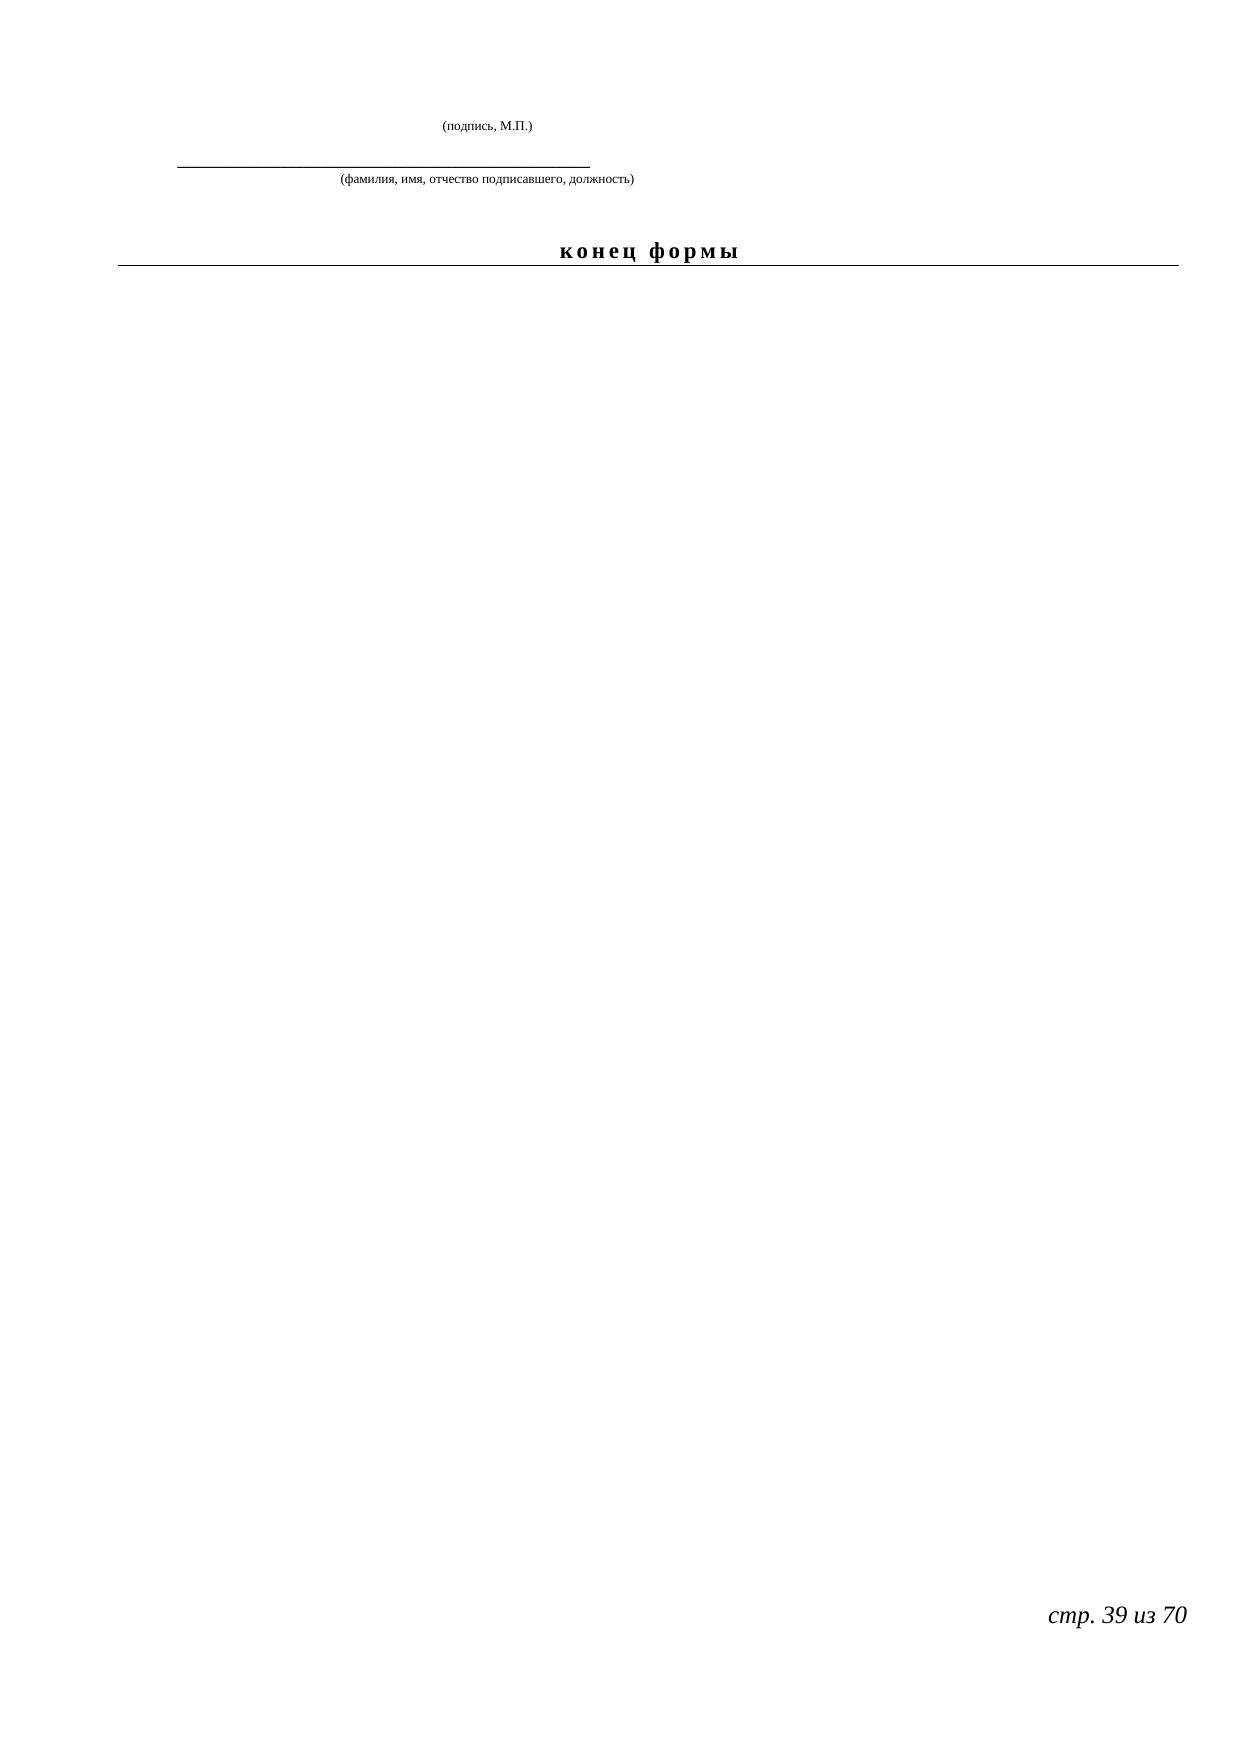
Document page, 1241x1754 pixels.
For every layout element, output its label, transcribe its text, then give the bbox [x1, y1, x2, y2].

text конец формы [118, 237, 1179, 265]
text (подпись, М.П.) [118, 118, 797, 144]
text (фамилия, имя, отчество подписавшего, должность) [118, 171, 797, 197]
text ____________________________________ [118, 144, 1181, 171]
